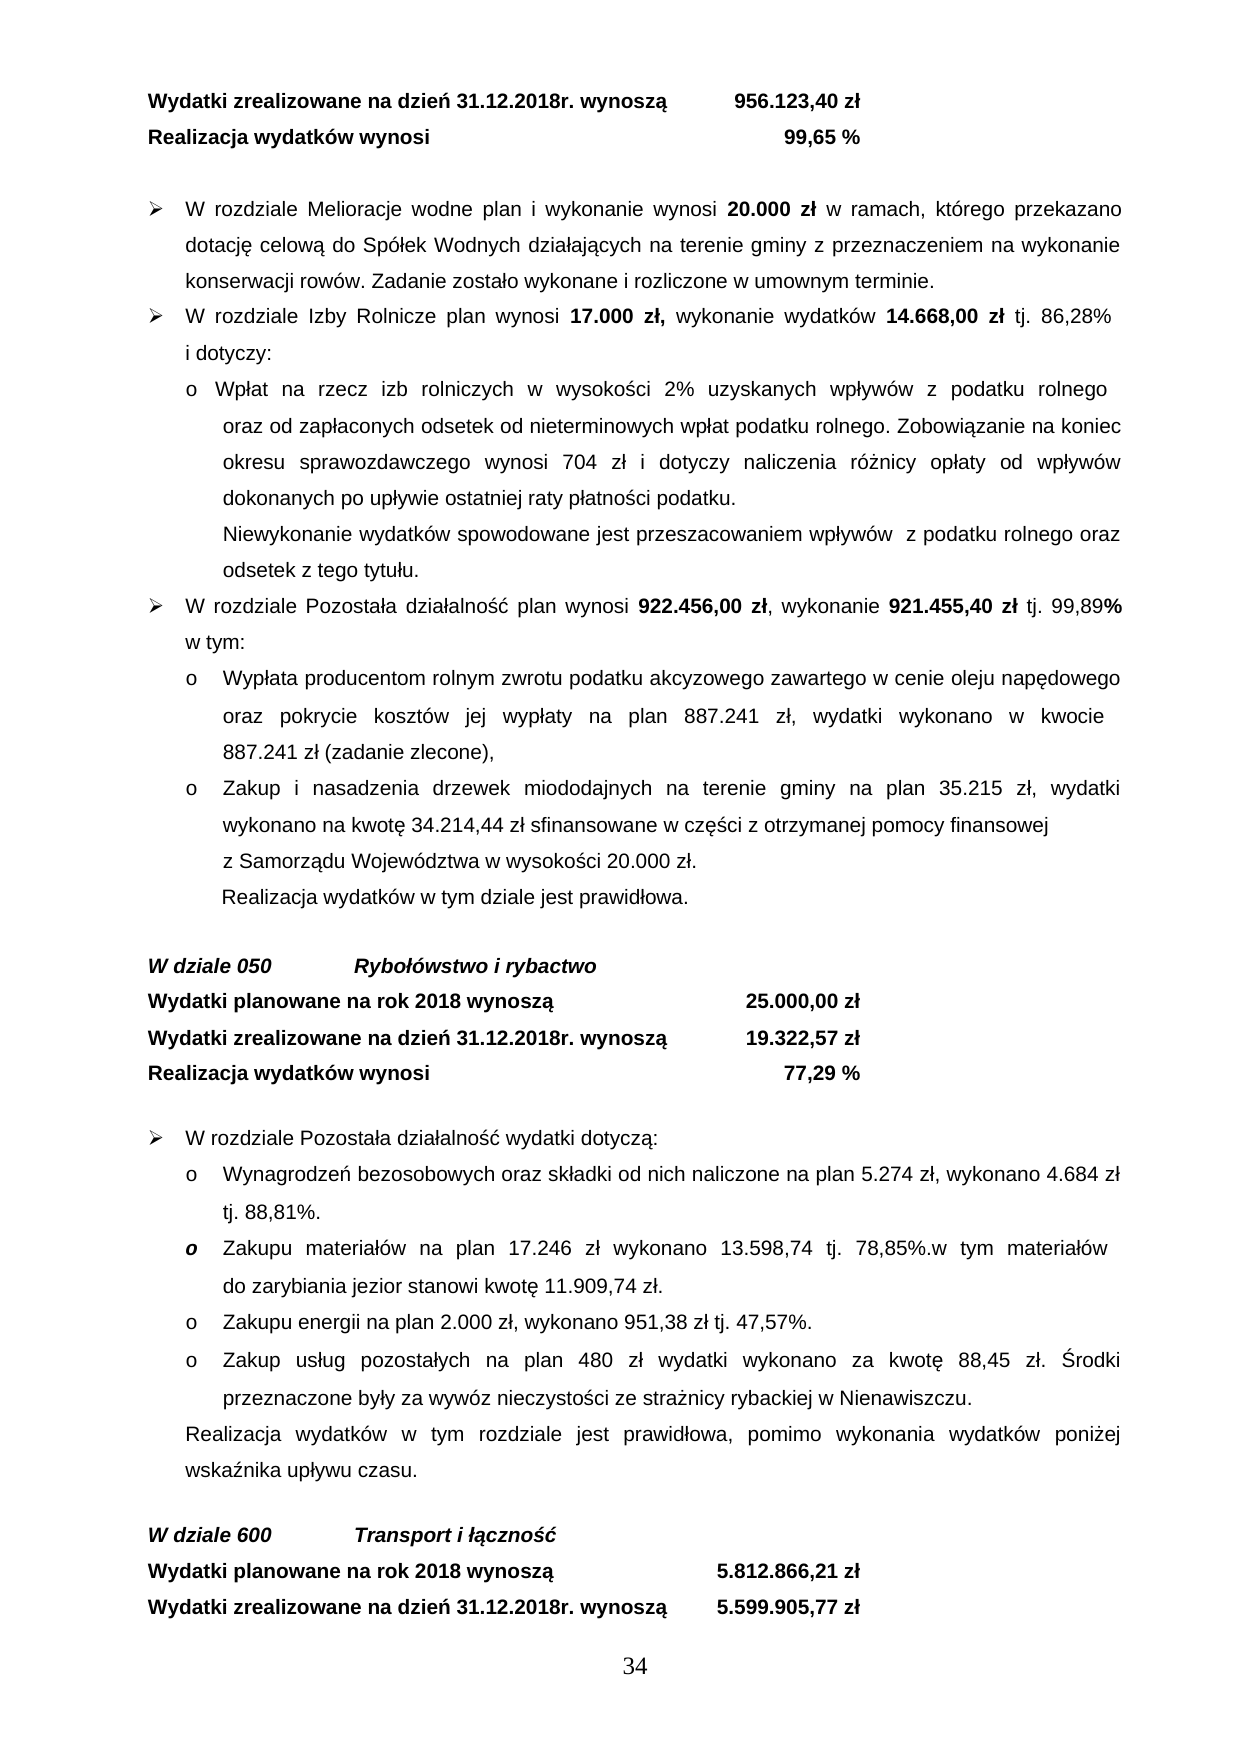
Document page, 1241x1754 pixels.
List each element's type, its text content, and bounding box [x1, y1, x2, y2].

text W dziale 050 Rybołówstwo i rybactwo [148, 953, 1122, 977]
text Wydatki zrealizowane na dzień 31.12.2018r. wynoszą 19.322,57 zł [148, 1025, 1122, 1049]
list W rozdziale Pozostała działalność plan wynosi 922.456,00 zł, wykonanie 921.455,40 zł tj. 99,89% w tym: [148, 594, 1122, 654]
text Realizacja wydatków wynosi 77,29 % [148, 1061, 1122, 1085]
text Realizacja wydatków w tym rozdziale jest prawidłowa, pomimo wykonania wydatków poniżej wskaźnika upływu czasu. [185, 1422, 1122, 1482]
text W dziale 600 Transport i łączność [148, 1523, 1122, 1547]
text Realizacja wydatków w tym dziale jest prawidłowa. [221, 885, 1122, 909]
list W rozdziale Pozostała działalność wydatki dotyczą: [148, 1126, 1122, 1150]
text Wydatki planowane na rok 2018 wynoszą 25.000,00 zł [148, 989, 1122, 1013]
list W rozdziale Izby Rolnicze plan wynosi 17.000 zł, wykonanie wydatków 14.668,00 zł tj. 86,28% i dotyczy: [148, 304, 1122, 364]
list Zakupu energii na plan 2.000 zł, wykonano 951,38 zł tj. 47,57%. [185, 1309, 1122, 1335]
list Zakupu materiałów na plan 17.246 zł wykonano 13.598,74 tj. 78,85%.w tym materiałów do zarybiania jezior stanowi kwotę 11.909,74 zł. [185, 1236, 1122, 1297]
text Wydatki planowane na rok 2018 wynoszą 5.812.866,21 zł [148, 1558, 1122, 1582]
text Realizacja wydatków wynosi 99,65 % [148, 124, 1122, 148]
list Zakup usług pozostałych na plan 480 zł wydatki wykonano za kwotę 88,45 zł. Środki przeznaczone były za wywóz nieczystości ze strażnicy rybackiej w Nienawiszczu. [185, 1348, 1122, 1410]
list Zakup i nasadzenia drzewek miododajnych na terenie gminy na plan 35.215 zł, wydatki wykonano na kwotę 34.214,44 zł sfinansowane w części z otrzymanej pomocy finansowej [185, 776, 1122, 837]
list Wpłat na rzecz izb rolniczych w wysokości 2% uzyskanych wpływów z podatku rolnego oraz od zapłaconych odsetek od nieterminowych wpłat podatku rolnego. Zobowiązanie na koniec okresu sprawozdawczego wynosi 704 zł i dotyczy naliczenia różnicy opłaty od wpływów dokonanych po upływie ostatniej raty płatności podatku. [185, 376, 1122, 510]
list Wypłata producentom rolnym zwrotu podatku akcyzowego zawartego w cenie oleju napędowego oraz pokrycie kosztów jej wypłaty na plan 887.241 zł, wydatki wykonano w kwocie 887.241 zł (zadanie zlecone), [185, 666, 1122, 763]
text Niewykonanie wydatków spowodowane jest przeszacowaniem wpływów z podatku rolnego oraz odsetek z tego tytułu. [223, 522, 1122, 582]
list W rozdziale Melioracje wodne plan i wykonanie wynosi 20.000 zł w ramach, którego przekazano dotację celową do Spółek Wodnych działających na terenie gminy z przeznaczeniem na wykonanie konserwacji rowów. Zadanie zostało wykonane i rozliczone w umownym terminie. [148, 196, 1122, 292]
list Wynagrodzeń bezosobowych oraz składki od nich naliczone na plan 5.274 zł, wykonano 4.684 zł tj. 88,81%. [185, 1162, 1122, 1224]
text z Samorządu Województwa w wysokości 20.000 zł. [223, 849, 1122, 873]
text Wydatki zrealizowane na dzień 31.12.2018r. wynoszą 5.599.905,77 zł [148, 1594, 1122, 1618]
text Wydatki zrealizowane na dzień 31.12.2018r. wynoszą 956.123,40 zł [148, 89, 1122, 113]
